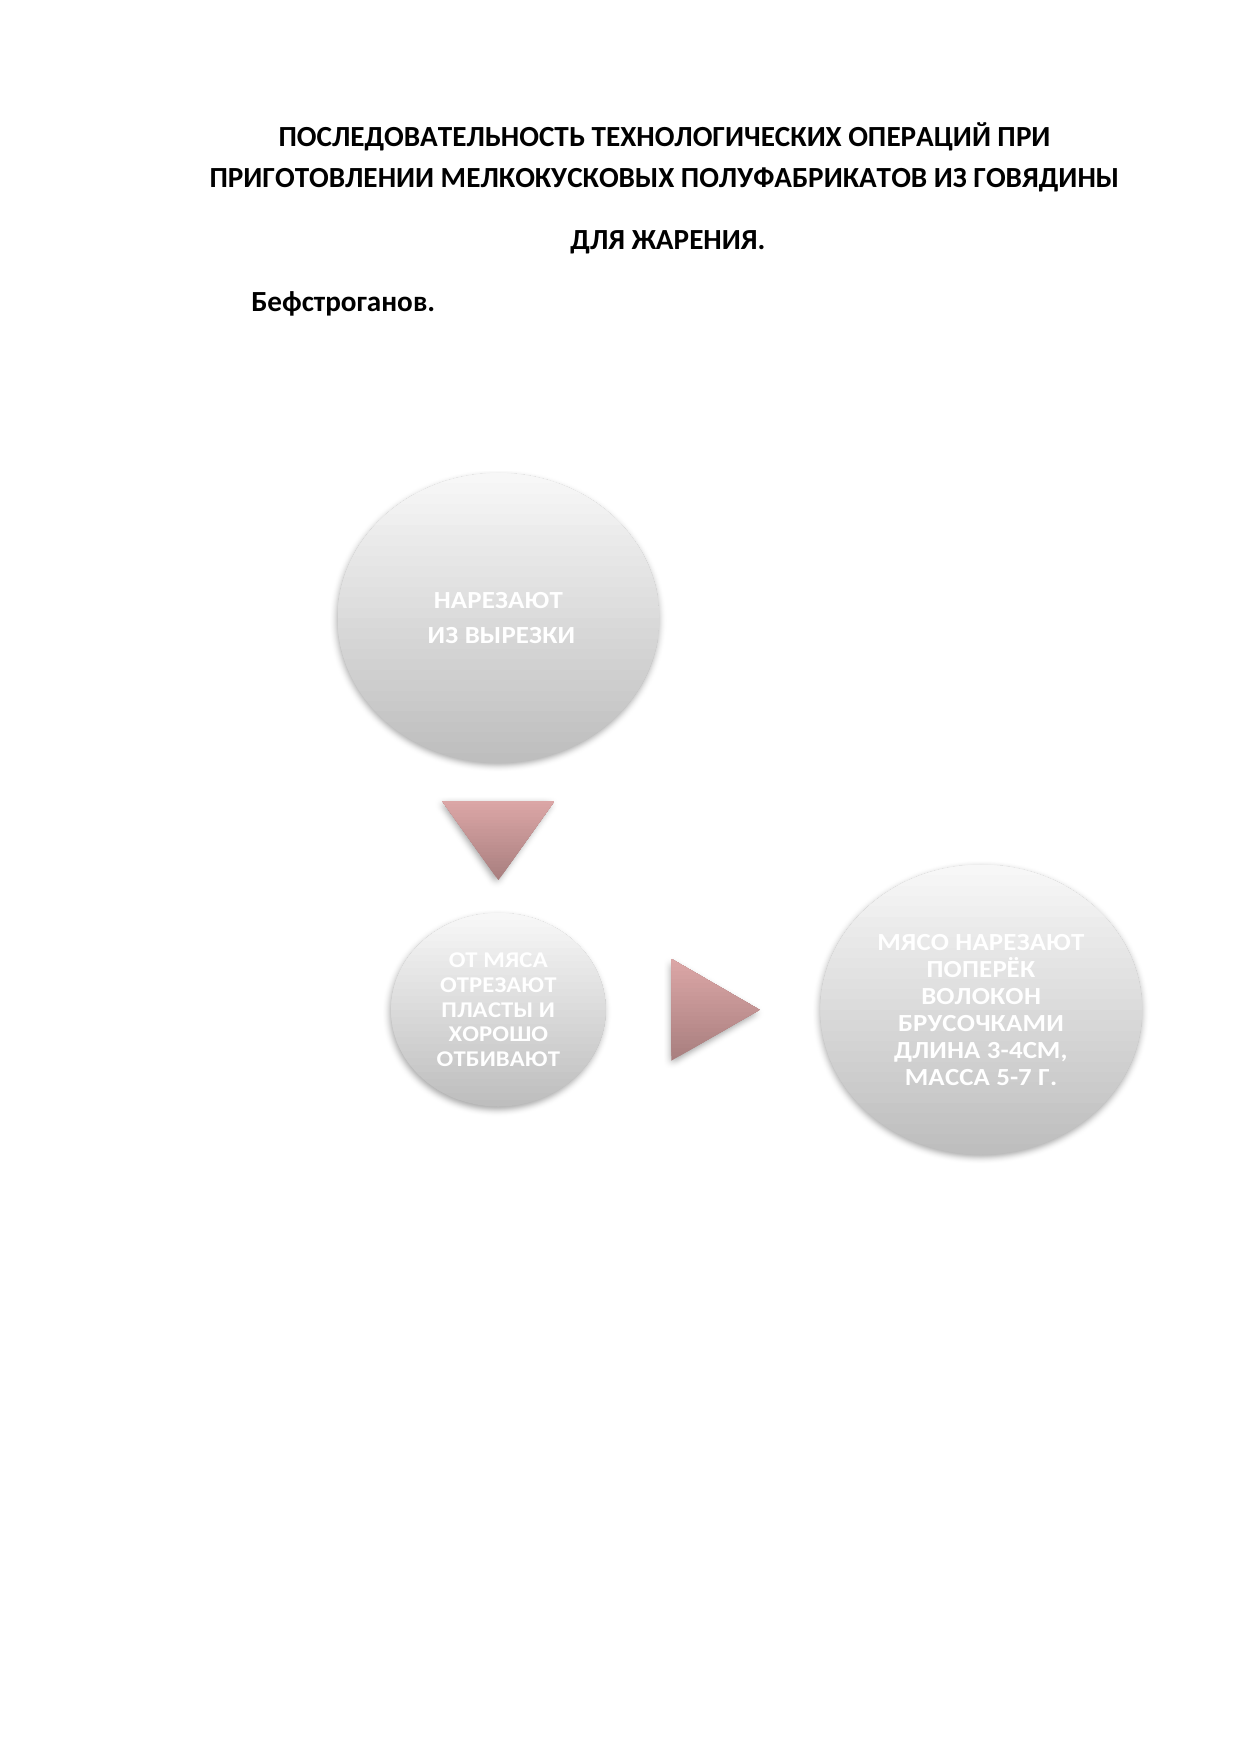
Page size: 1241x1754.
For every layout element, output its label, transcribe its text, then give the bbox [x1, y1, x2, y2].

list Бефстроганов. [251, 283, 1152, 318]
list ДЛЯ ЖАРЕНИЯ. [177, 221, 1152, 256]
list ПОСЛЕДОВАТЕЛЬНОСТЬ ТЕХНОЛОГИЧЕСКИХ ОПЕРАЦИЙ ПРИ ПРИГОТОВЛЕНИИ МЕЛКОКУСКОВЫХ ПОЛУФАБРИКАТОВ ИЗ ГОВЯДИНЫ [177, 118, 1152, 195]
